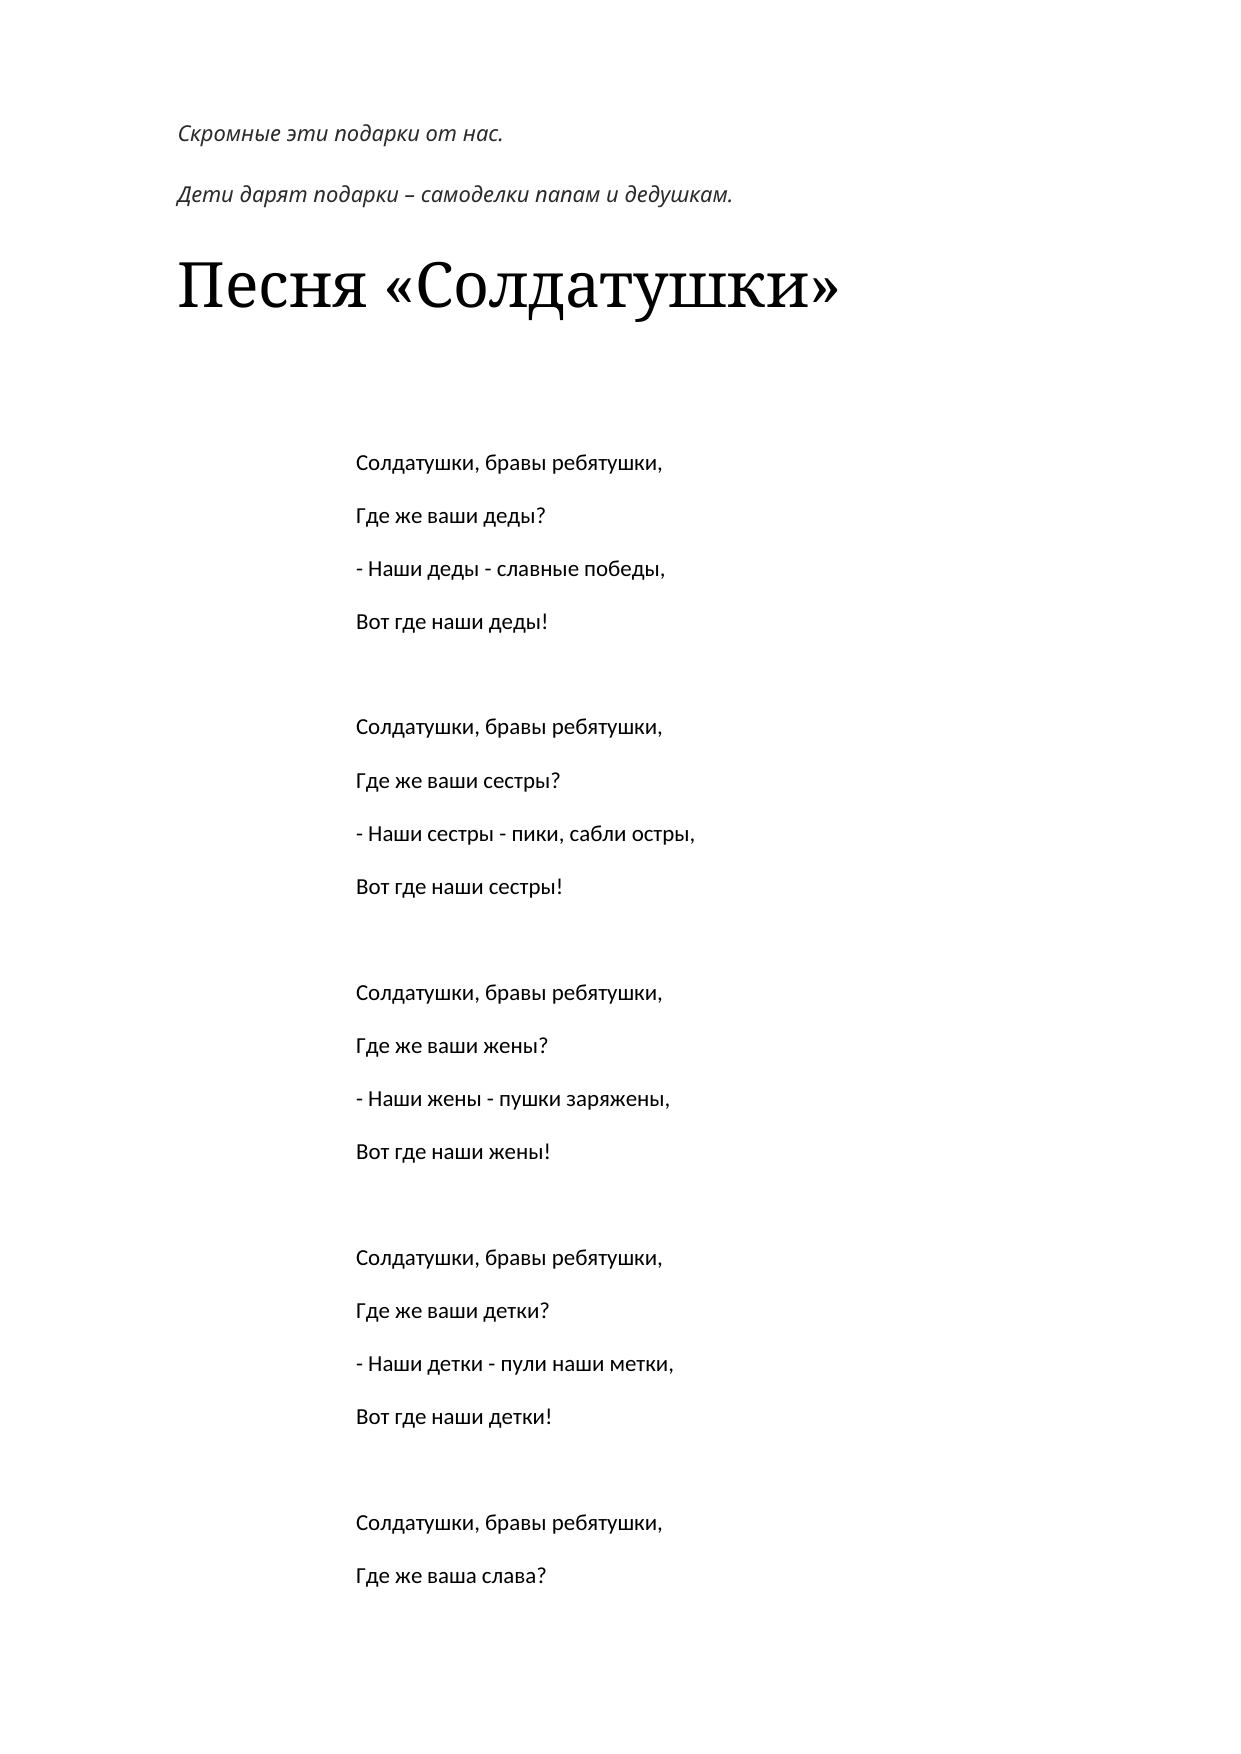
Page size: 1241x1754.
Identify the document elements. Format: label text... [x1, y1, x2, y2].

text Дети дарят подарки – самоделки папам и дедушкам. [177, 179, 1152, 209]
text Песня «Солдатушки» [177, 240, 1152, 1601]
text Скромные эти подарки от нас. [177, 118, 1152, 148]
